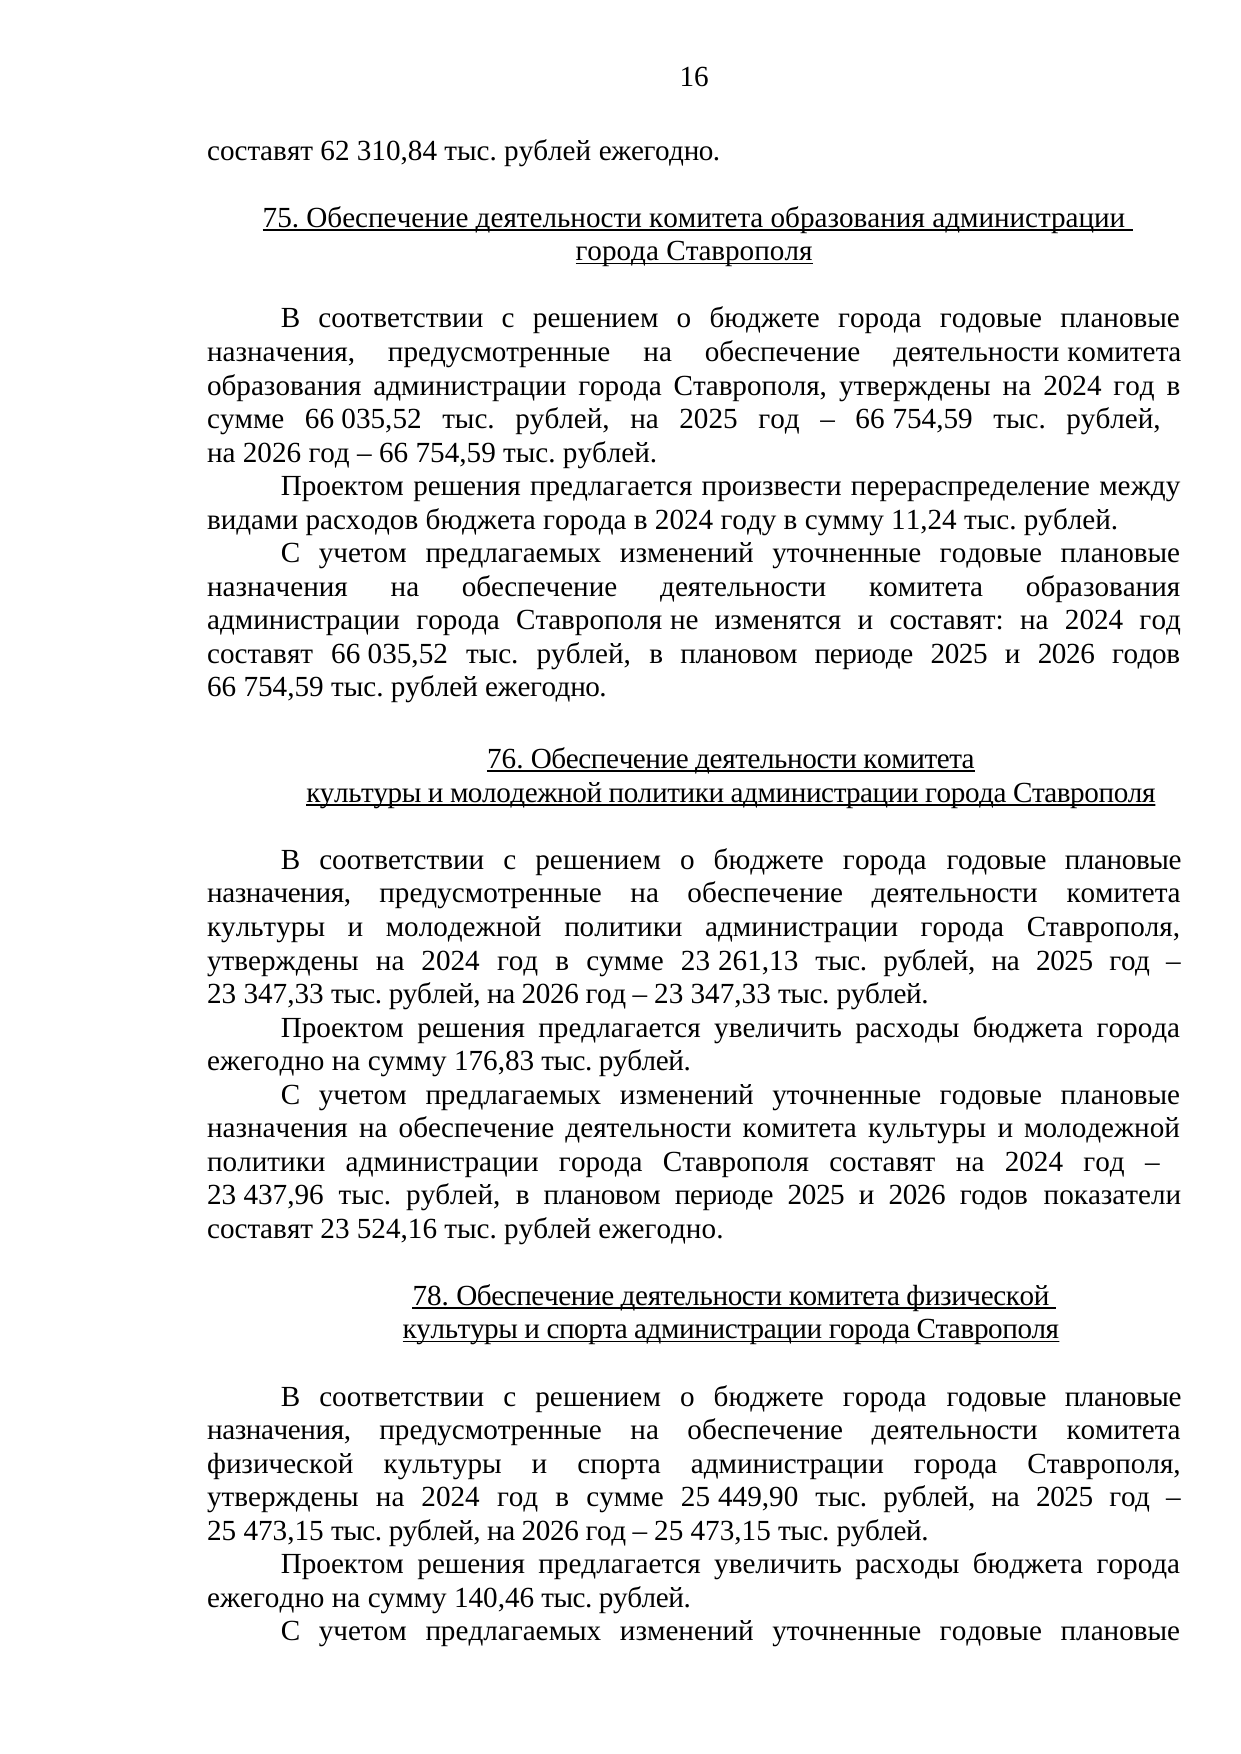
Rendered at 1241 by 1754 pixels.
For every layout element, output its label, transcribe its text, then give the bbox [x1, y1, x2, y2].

text С учетом предлагаемых изменений уточненные годовые плановые назначения на обеспечение деятельности комитета образования администрации города Ставрополя не изменятся и составят: на 2024 год составят 66 035,52 тыс. рублей, в плановом периоде 2025 и 2026 годов 66 754,59 тыс. рублей ежегодно. [207, 535, 1181, 703]
text Проектом решения предлагается увеличить расходы бюджета города ежегодно на сумму 140,46 тыс. рублей. [207, 1546, 1181, 1613]
text В соответствии с решением о бюджете города годовые плановые назначения, предусмотренные на обеспечение деятельности комитета образования администрации города Ставрополя, утверждены на 2024 год в сумме 66 035,52 тыс. рублей, на 2025 год – 66 754,59 тыс. рублей, на 2026 год – 66 754,59 тыс. рублей. [207, 301, 1181, 468]
text 78. Обеспечение деятельности комитета физической [207, 1278, 1181, 1312]
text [207, 1613, 1181, 1647]
text В соответствии с решением о бюджете города годовые плановые назначения, предусмотренные на обеспечение деятельности комитета физической культуры и спорта администрации города Ставрополя, утверждены на 2024 год в сумме 25 449,90 тыс. рублей, на 2025 год – 25 473,15 тыс. рублей, на 2026 год – 25 473,15 тыс. рублей. [207, 1379, 1181, 1546]
text культуры и спорта администрации города Ставрополя [207, 1312, 1181, 1345]
text культуры и молодежной политики администрации города Ставрополя [207, 775, 1181, 808]
text В соответствии с решением о бюджете города годовые плановые назначения, предусмотренные на обеспечение деятельности комитета культуры и молодежной политики администрации города Ставрополя, утверждены на 2024 год в сумме 23 261,13 тыс. рублей, на 2025 год – 23 347,33 тыс. рублей, на 2026 год – 23 347,33 тыс. рублей. [207, 842, 1181, 1010]
text Проектом решения предлагается произвести перераспределение между видами расходов бюджета города в 2024 году в сумму 11,24 тыс. рублей. [207, 468, 1181, 535]
text С учетом предлагаемых изменений уточненные годовые плановые назначения на обеспечение деятельности комитета культуры и молодежной политики администрации города Ставрополя составят на 2024 год – 23 437,96 тыс. рублей, в плановом периоде 2025 и 2026 годов показатели составят 23 524,16 тыс. рублей ежегодно. [207, 1077, 1181, 1244]
text Проектом решения предлагается увеличить расходы бюджета города ежегодно на сумму 176,83 тыс. рублей. [207, 1010, 1181, 1077]
text 76. Обеспечение деятельности комитета [207, 741, 1181, 775]
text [207, 133, 1181, 166]
text города Ставрополя [207, 233, 1181, 267]
text 75. Обеспечение деятельности комитета образования администрации [207, 200, 1181, 233]
